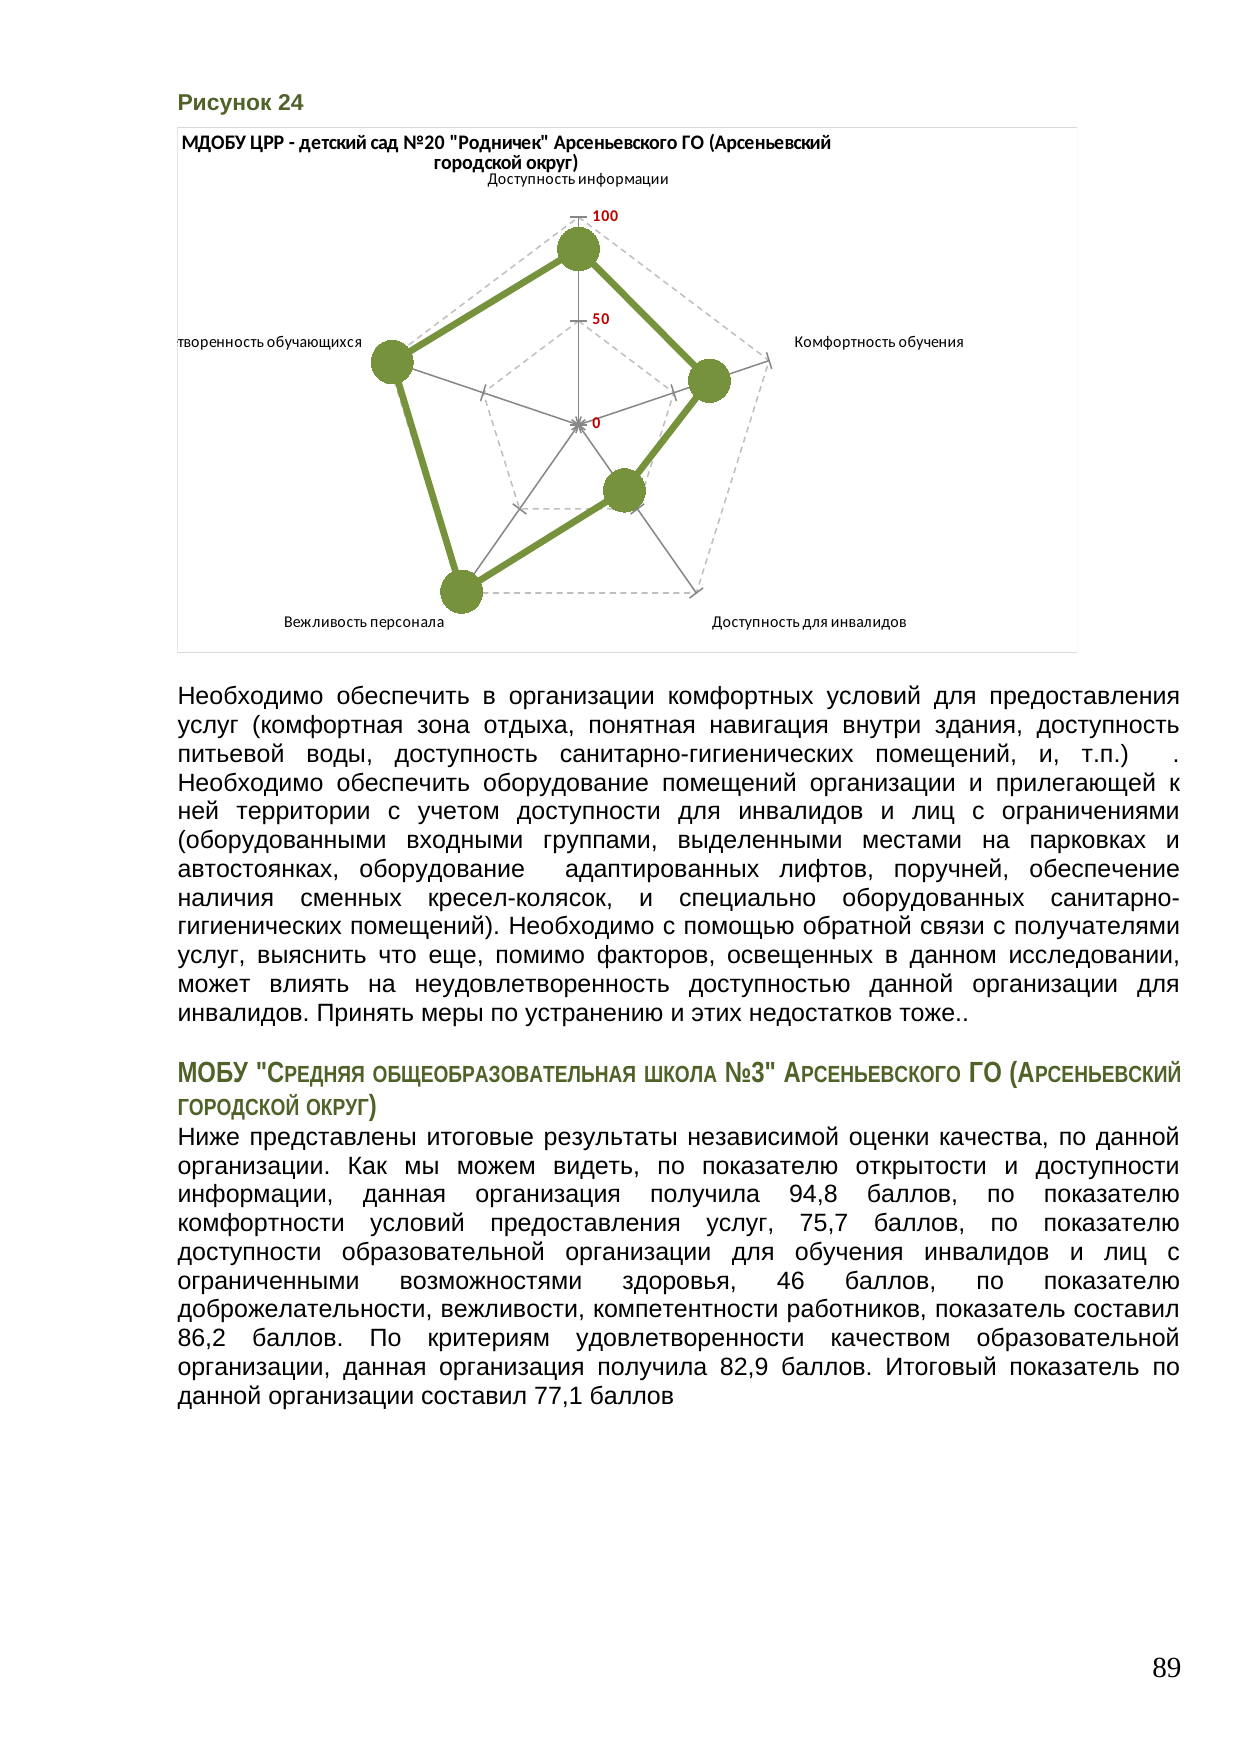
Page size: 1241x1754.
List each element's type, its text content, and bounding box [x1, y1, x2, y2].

text Ниже представлены итоговые результаты независимой оценки качества, по данной организации. Как мы можем видеть, по показателю открытости и доступности информации, данная организация получила 94,8 баллов, по показателю комфортности условий предоставления услуг, 75,7 баллов, по показателю доступности образовательной организации для обучения инвалидов и лиц с ограниченными возможностями здоровья, 46 баллов, по показателю доброжелательности, вежливости, компетентности работников, показатель составил 86,2 баллов. По критериям удовлетворенности качеством образовательной организации, данная организация получила 82,9 баллов. Итоговый показатель по данной организации составил 77,1 баллов [177, 1122, 1181, 1409]
text Рисунок 24 [177, 89, 1181, 115]
text МОБУ "Средняя общеобразовательная школа №3" Арсеньевского ГО (Арсеньевский городской округ) [177, 1055, 1181, 1122]
text Необходимо обеспечить в организации комфортных условий для предоставления услуг (комфортная зона отдыха, понятная навигация внутри здания, доступность питьевой воды, доступность санитарно-гигиенических помещений, и, т.п.) . Необходимо обеспечить оборудование помещений организации и прилегающей к ней территории с учетом доступности для инвалидов и лиц с ограничениями (оборудованными входными группами, выделенными местами на парковках и автостоянках, оборудование адаптированных лифтов, поручней, обеспечение наличия сменных кресел-колясок, и специально оборудованных санитарно-гигиенических помещений). Необходимо с помощью обратной связи с получателями услуг, выяснить что еще, помимо факторов, освещенных в данном исследовании, может влиять на неудовлетворенность доступностью данной организации для инвалидов. Принять меры по устранению и этих недостатков тоже.. [177, 681, 1181, 1026]
